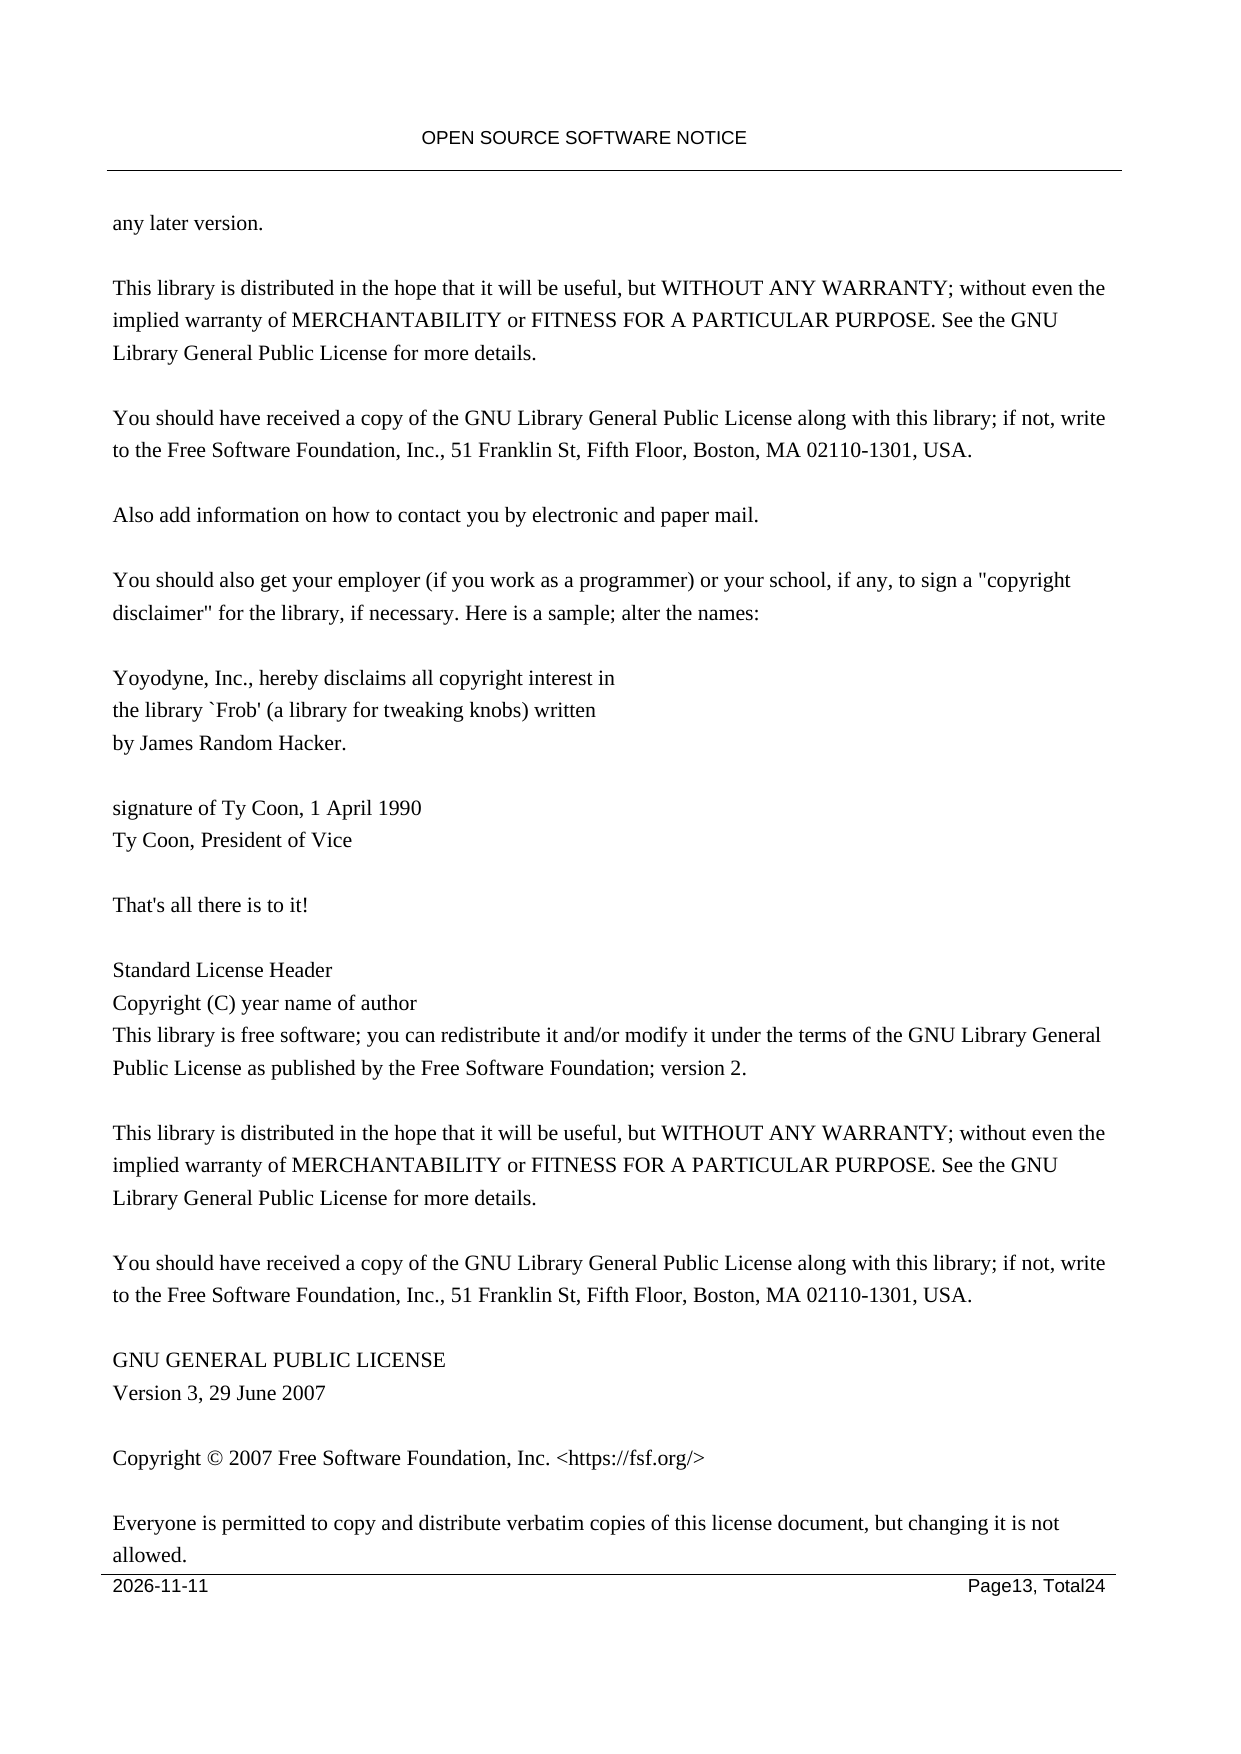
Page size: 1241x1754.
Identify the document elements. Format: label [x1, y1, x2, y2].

text [112, 206, 1128, 1571]
